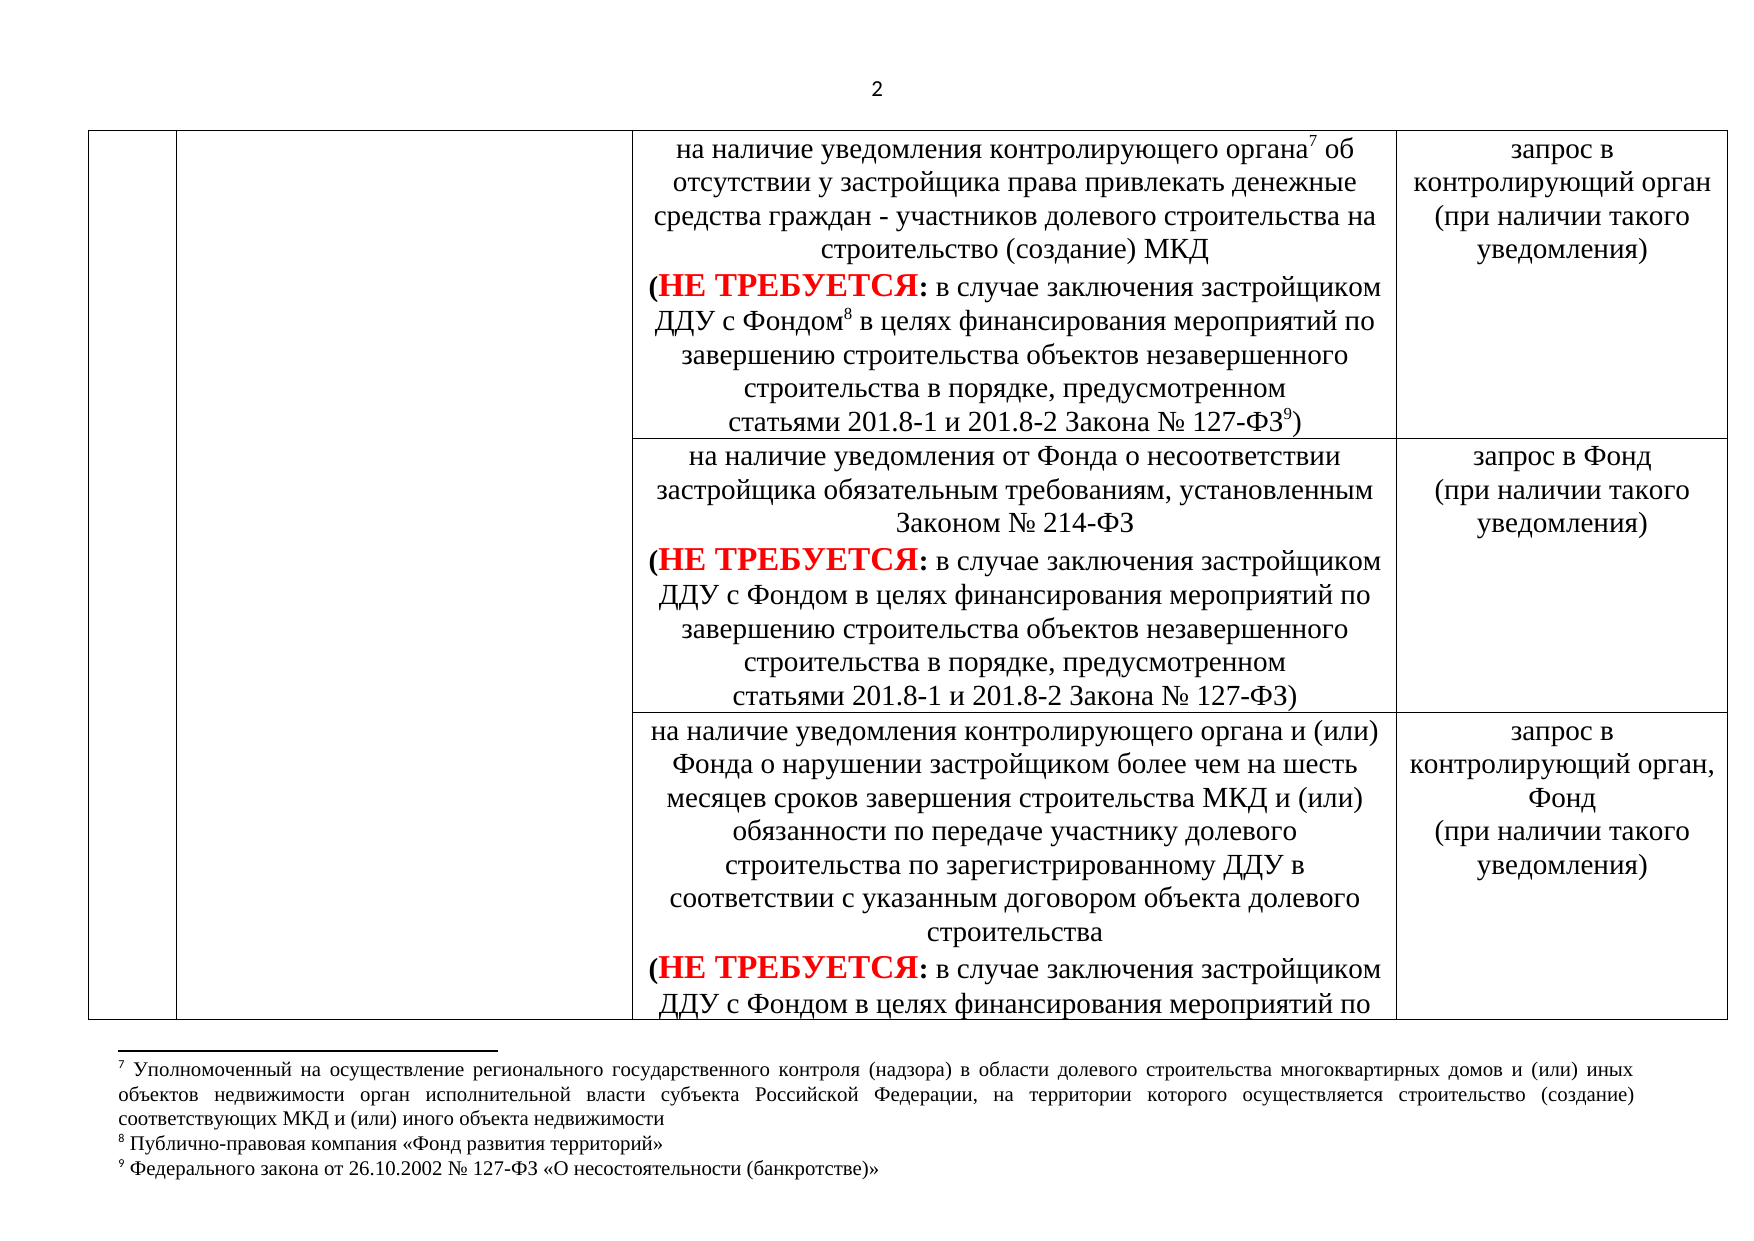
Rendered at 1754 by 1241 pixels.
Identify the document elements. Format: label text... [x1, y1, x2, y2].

table_cell на наличие уведомления от Фонда о несоответствии застройщика обязательным требованиям, установленным Законом № 214-ФЗ (НЕ ТРЕБУЕТСЯ: в случае заключения застройщиком ДДУ с Фондом в целях финансирования мероприятий по завершению строительства объектов незавершенного строительства в порядке, предусмотренном статьями 201.8-1 и 201.8-2 Закона № 127-ФЗ) [633, 439, 1396, 712]
table_cell запрос в контролирующий орган (при наличии такого уведомления) [1397, 131, 1727, 437]
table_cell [1397, 713, 1727, 1019]
table_cell на наличие уведомления контролирующего органа об отсутствии у застройщика права привлекать денежные средства граждан - участников долевого строительства на строительство (создание) МКД (НЕ ТРЕБУЕТСЯ: в случае заключения застройщиком ДДУ с Фондом в целях финансирования мероприятий по завершению строительства объектов незавершенного строительства в порядке, предусмотренном статьями 201.8-1 и 201.8-2 Закона № 127-ФЗ) [633, 131, 1396, 437]
table_cell запрос в Фонд (при наличии такого уведомления) [1397, 439, 1727, 712]
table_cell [633, 713, 1396, 1019]
